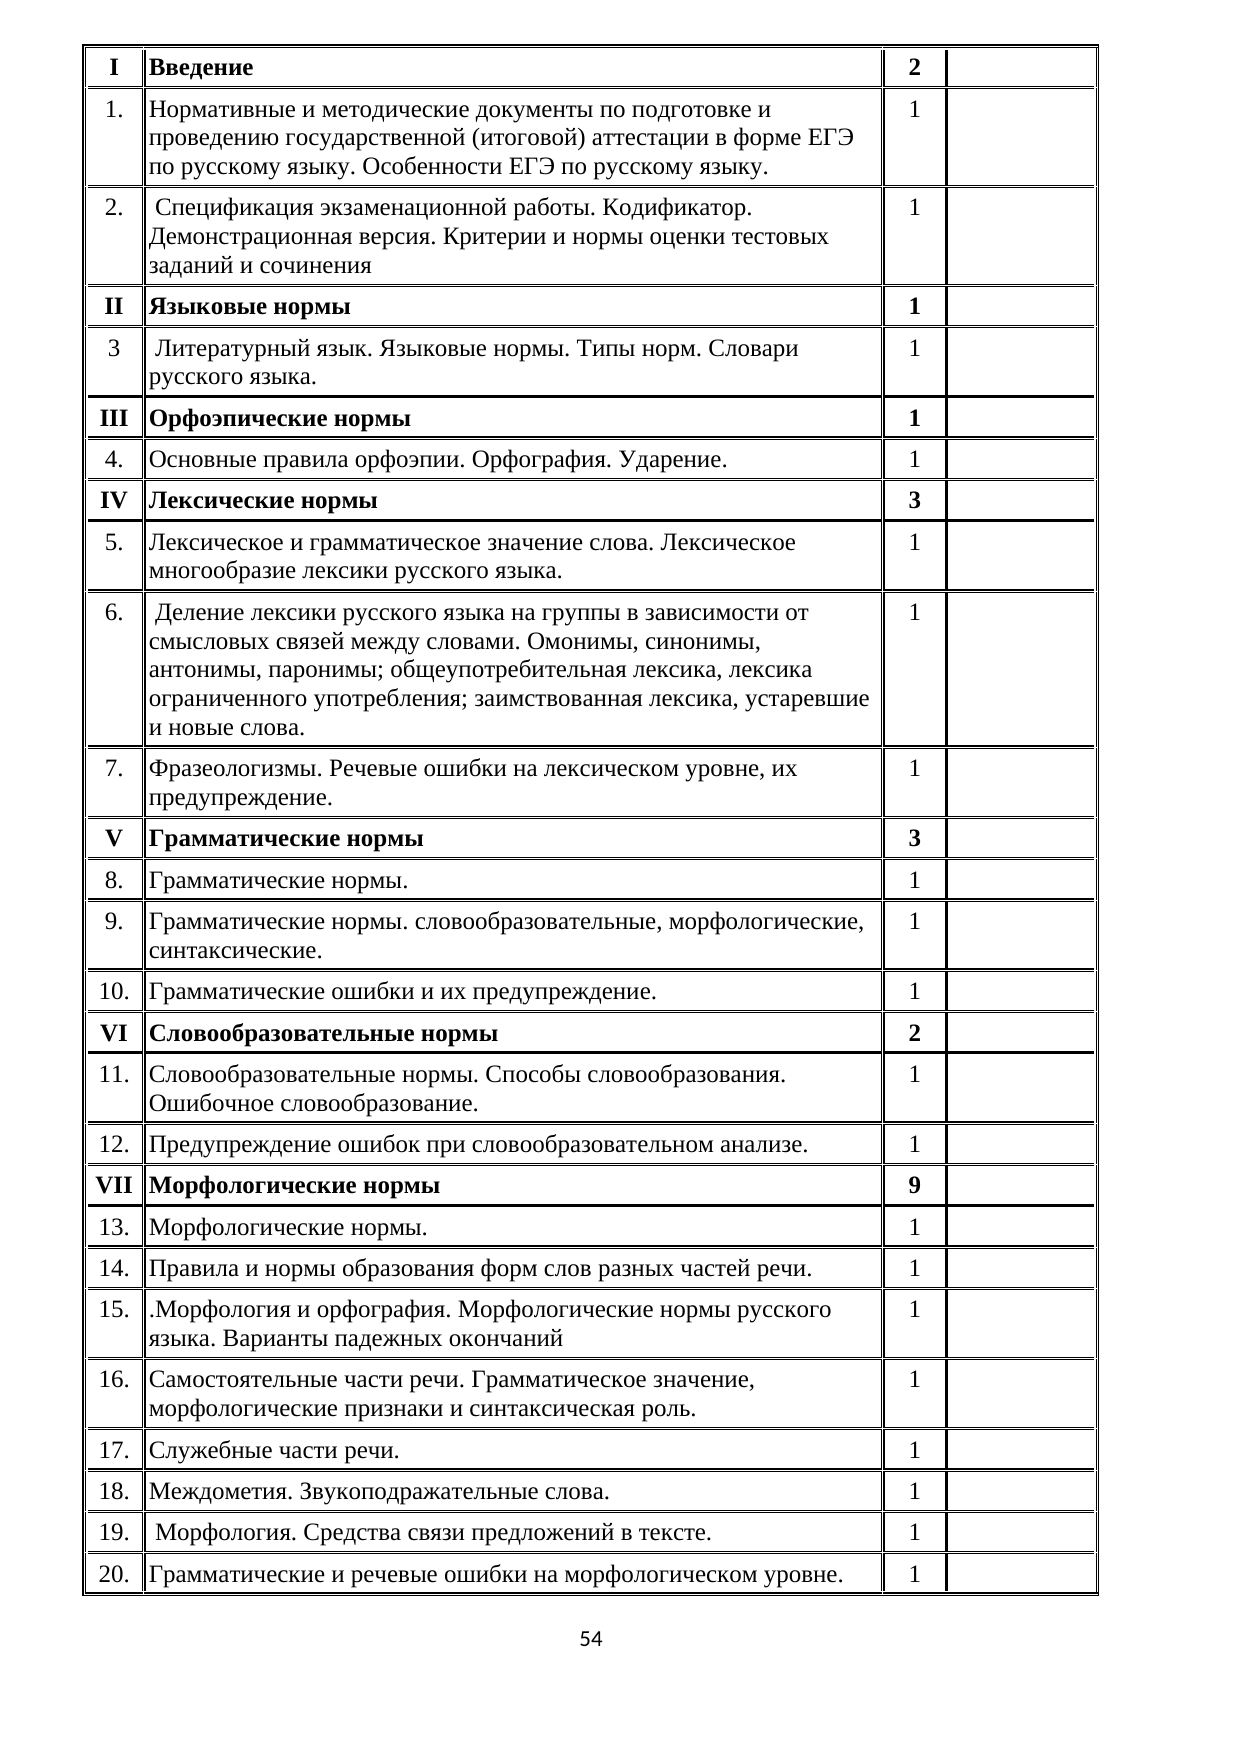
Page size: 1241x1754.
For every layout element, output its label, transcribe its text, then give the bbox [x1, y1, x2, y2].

table_cell 3 [885, 819, 945, 857]
table_cell [948, 1204, 1096, 1245]
table_cell 1 [885, 440, 945, 478]
table_cell 17. [84, 1427, 144, 1468]
table_cell [948, 898, 1096, 968]
table_cell [948, 745, 1096, 816]
table_cell 1 [885, 522, 945, 589]
table_cell 9. [86, 898, 142, 968]
table_cell Нормативные и методические документы по подготовке и проведению государственной (итоговой) аттестации в форме ЕГЭ по русскому языку. Особенности ЕГЭ по русскому языку. [146, 89, 881, 184]
table_cell 10. [86, 968, 142, 1010]
table_cell [948, 1245, 1096, 1287]
table_cell 11. [86, 1051, 142, 1121]
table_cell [144, 1551, 883, 1592]
table_cell [948, 395, 1096, 436]
table_cell 1 [885, 1472, 945, 1509]
table_cell 1 [885, 287, 945, 325]
table_cell 13. [86, 1204, 142, 1245]
table_cell Морфологические нормы [146, 1166, 881, 1204]
table_cell Грамматические нормы. [146, 860, 881, 898]
table_cell [946, 1287, 1097, 1357]
table_cell Деление лексики русского языка на группы в зависимости от смысловых связей между словами. Омонимы, синонимы, антонимы, паронимы; общеупотребительная лексика, лексика ограниченного употребления; заимствованная лексика, устаревшие и новые слова. [146, 593, 881, 745]
table_cell Грамматические ошибки и их предупреждение. [146, 972, 881, 1010]
table_cell Орфоэпические нормы [146, 398, 881, 436]
table_cell [946, 325, 1097, 395]
table_cell 1 [885, 398, 945, 436]
table_cell Основные правила орфоэпии. Орфография. Ударение. [146, 440, 881, 478]
table_cell III [86, 395, 142, 436]
table_cell Служебные части речи. [146, 1430, 881, 1468]
table_cell 1 [885, 972, 945, 1010]
table_cell 14. [86, 1245, 142, 1287]
table_cell 1. [84, 86, 144, 184]
table_cell 1 [883, 1554, 946, 1592]
table_cell Правила и нормы образования форм слов разных частей речи. [146, 1249, 881, 1287]
table_cell [948, 1051, 1096, 1121]
table_cell [946, 816, 1097, 857]
table_cell [946, 86, 1097, 184]
table_cell V [84, 816, 144, 857]
table_cell [946, 48, 1096, 86]
table_cell [946, 857, 1097, 898]
table_cell Введение [144, 46, 883, 86]
table_cell 1 [885, 1125, 945, 1162]
table_cell VII [86, 1163, 142, 1204]
table_cell 1 [885, 860, 945, 898]
table_cell 8. [84, 857, 144, 898]
table_cell [948, 1510, 1096, 1551]
table_cell 6. [86, 589, 142, 745]
table_cell [946, 1427, 1097, 1468]
table_cell 16. [84, 1357, 144, 1427]
table_cell Лексические нормы [146, 481, 881, 519]
table_cell [948, 1121, 1096, 1162]
table_cell [948, 589, 1096, 745]
table_cell .Морфология и орфография. Морфологические нормы русского языка. Варианты падежных окончаний [146, 1290, 881, 1357]
table_cell [948, 968, 1096, 1010]
table_cell 1 [885, 188, 945, 283]
table_cell 7. [86, 745, 142, 816]
table_cell 1 [885, 1430, 945, 1468]
table_cell [946, 478, 1097, 519]
table_cell VI [84, 1010, 144, 1051]
table_cell 1 [885, 1249, 945, 1287]
table_cell I [86, 46, 144, 86]
table_cell Морфологические нормы. [146, 1207, 881, 1245]
table_cell 1 [885, 749, 945, 816]
table_cell Словообразовательные нормы. Способы словообразования. Ошибочное словообразование. [146, 1054, 881, 1121]
table_cell [948, 1163, 1096, 1204]
table_cell 18. [86, 1468, 142, 1509]
table_cell Лексическое и грамматическое значение слова. Лексическое многообразие лексики русского языка. [146, 522, 881, 589]
table_cell 12. [86, 1121, 142, 1162]
table_cell 1 [885, 328, 945, 395]
table_cell Самостоятельные части речи. Грамматическое значение, морфологические признаки и синтаксическая роль. [146, 1360, 881, 1427]
table_cell 20. [84, 1551, 144, 1592]
table_cell 1 [885, 89, 945, 184]
table_cell Междометия. Звукоподражательные слова. [146, 1472, 881, 1509]
table_cell 1 [885, 1513, 945, 1551]
table_cell Фразеологизмы. Речевые ошибки на лексическом уровне, их предупреждение. [146, 749, 881, 816]
table_cell 9 [885, 1166, 945, 1204]
table_cell 3 [84, 325, 144, 395]
table_cell [948, 1468, 1096, 1509]
table_cell 1 [885, 593, 945, 745]
table_cell 2 [885, 1013, 945, 1051]
table_cell 1 [885, 1054, 945, 1121]
table_cell [948, 436, 1096, 478]
table_cell 1 [885, 1360, 945, 1427]
table_cell 5. [86, 519, 142, 589]
table_cell Грамматические нормы. словообразовательные, морфологические, синтаксические. [146, 902, 881, 968]
table_cell 19. [86, 1510, 142, 1551]
table_cell 3 [885, 481, 945, 519]
table_cell [946, 1010, 1097, 1051]
table_cell Спецификация экзаменационной работы. Кодификатор. Демонстрационная версия. Критерии и нормы оценки тестовых заданий и сочинения [146, 188, 881, 283]
table_cell Морфология. Средства связи предложений в тексте. [146, 1513, 881, 1551]
table_cell Литературный язык. Языковые нормы. Типы норм. Словари русского языка. [146, 328, 881, 395]
table_cell Словообразовательные нормы [146, 1013, 881, 1051]
table_cell [946, 1551, 1097, 1592]
table_cell 1 [885, 1290, 945, 1357]
table_cell II [86, 284, 142, 325]
table_cell Предупреждение ошибок при словообразовательном анализе. [146, 1125, 881, 1162]
table_cell [948, 519, 1096, 589]
table_cell 1 [885, 902, 945, 968]
table_cell Грамматические нормы [146, 819, 881, 857]
table_cell IV [84, 478, 144, 519]
table_cell 1 [885, 1207, 945, 1245]
table_cell [948, 185, 1096, 283]
table_cell 2 [883, 48, 946, 86]
table_cell 4. [86, 436, 142, 478]
table_cell [946, 1357, 1097, 1427]
table_cell 2. [86, 185, 142, 283]
table_cell 15. [84, 1287, 144, 1357]
table_cell Языковые нормы [146, 287, 881, 325]
table_cell [948, 284, 1096, 325]
